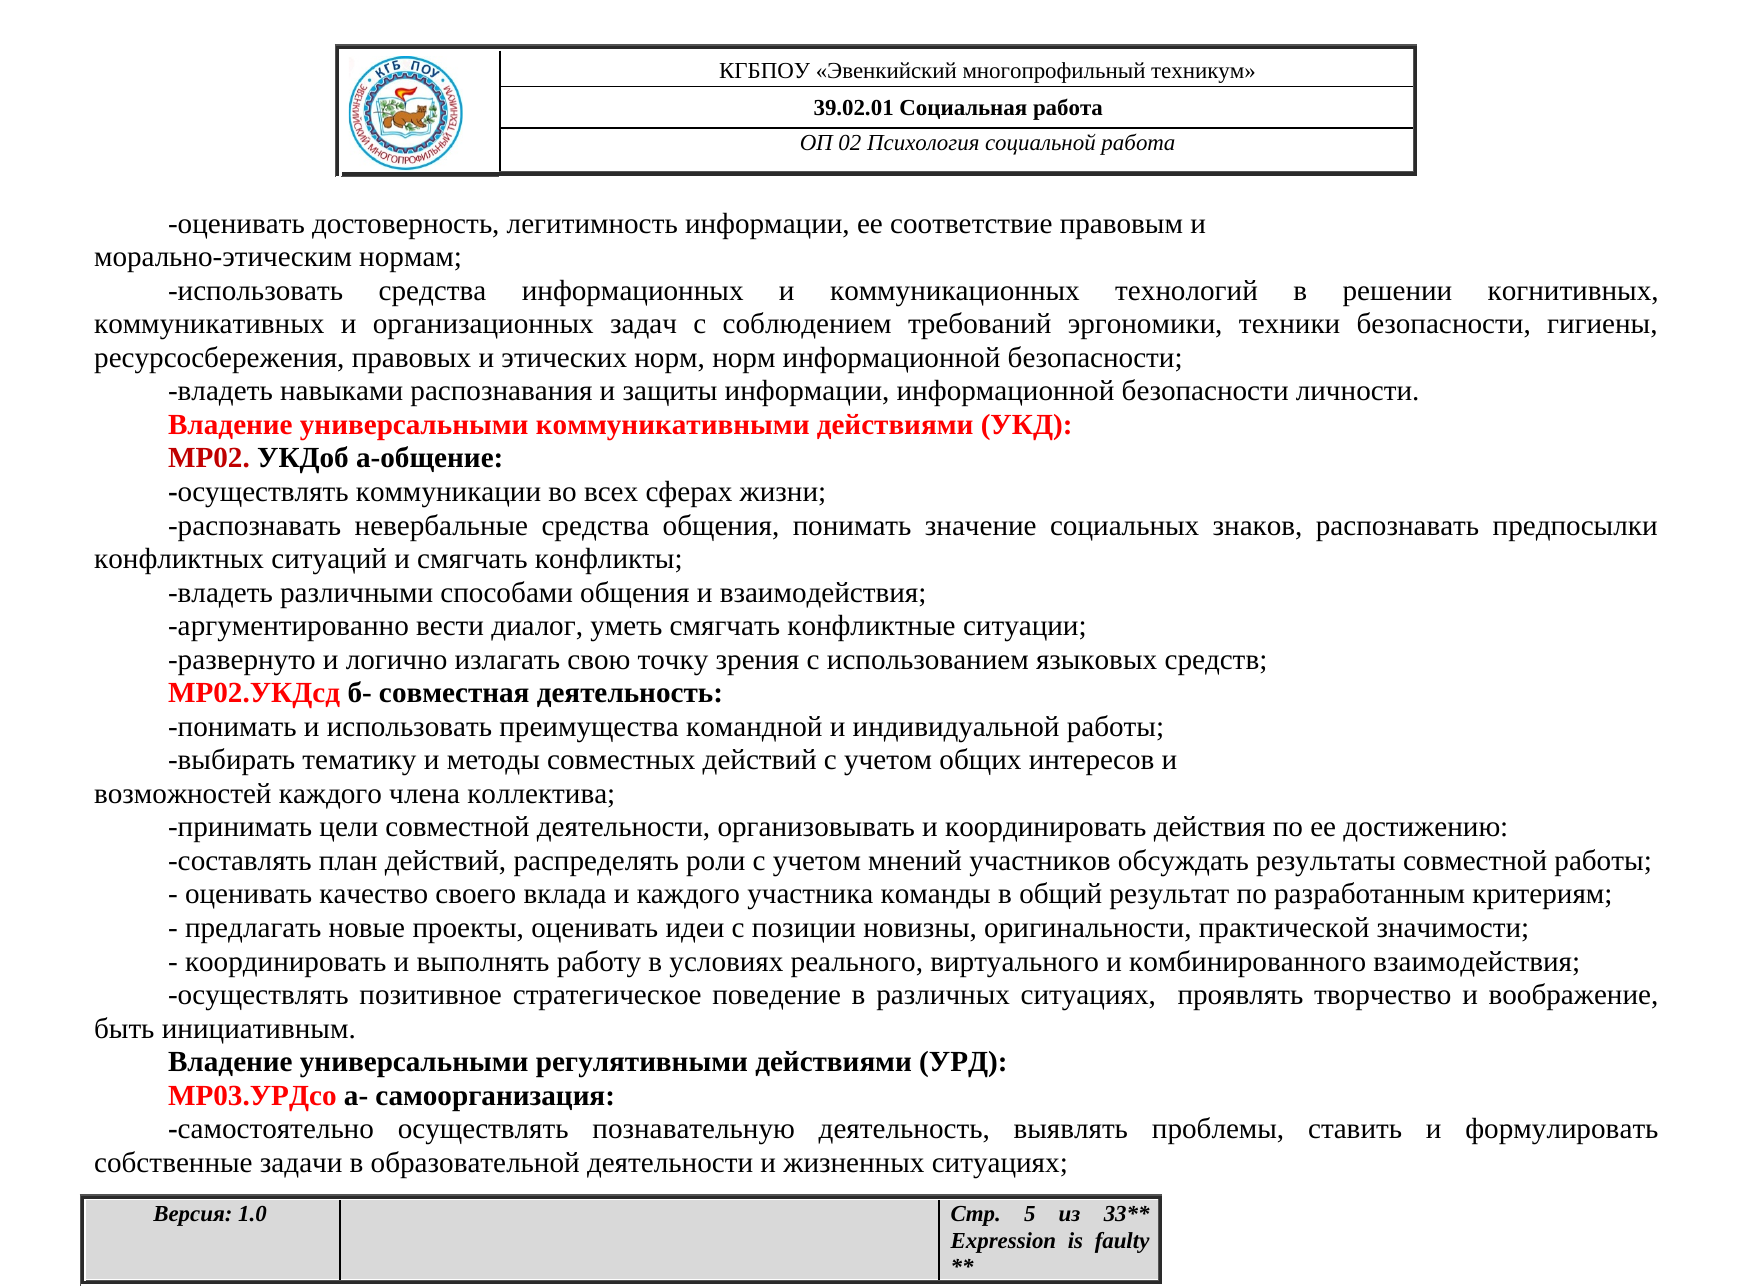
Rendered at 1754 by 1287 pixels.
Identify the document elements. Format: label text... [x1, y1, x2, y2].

text -осуществлять позитивное стратегическое поведение в различных ситуациях, проявлять творчество и воображение, быть инициативным. [94, 977, 1659, 1044]
text - оценивать качество своего вклада и каждого участника команды в общий результат по разработанным критериям; [94, 877, 1659, 910]
text Владение универсальными коммуникативными действиями (УКД): [94, 407, 1659, 441]
text -самостоятельно осуществлять познавательную деятельность, выявлять проблемы, ставить и формулировать собственные задачи в образовательной деятельности и жизненных ситуациях; [94, 1111, 1659, 1178]
text -принимать цели совместной деятельности, организовывать и координировать действия по ее достижению: [94, 809, 1659, 843]
text -аргументированно вести диалог, уметь смягчать конфликтные ситуации; [94, 608, 1659, 642]
text -понимать и использовать преимущества командной и индивидуальной работы; [94, 709, 1659, 742]
text -владеть навыками распознавания и защиты информации, информационной безопасности личности. [94, 373, 1659, 407]
text - координировать и выполнять работу в условиях реального, виртуального и комбинированного взаимодействия; [94, 944, 1659, 977]
text -составлять план действий, распределять роли с учетом мнений участников обсуждать результаты совместной работы; [94, 843, 1659, 877]
text -оценивать достоверность, легитимность информации, ее соответствие правовым и морально-этическим нормам; [94, 206, 1659, 273]
text -осуществлять коммуникации во всех сферах жизни; [94, 474, 1659, 508]
text -использовать средства информационных и коммуникационных технологий в решении когнитивных, коммуникативных и организационных задач с соблюдением требований эргономики, техники безопасности, гигиены, ресурсосбережения, правовых и этических норм, норм информационной безопасности; [94, 273, 1659, 373]
text МР02. УКДоб а-общение: [94, 441, 1659, 474]
text - предлагать новые проекты, оценивать идеи с позиции новизны, оригинальности, практической значимости; [94, 910, 1659, 944]
text Владение универсальными регулятивными действиями (УРД): [94, 1044, 1659, 1078]
text МР03.УРДсо а- самоорганизация: [94, 1078, 1659, 1111]
picture [348, 56, 463, 171]
text -владеть различными способами общения и взаимодействия; [94, 575, 1659, 608]
text -выбирать тематику и методы совместных действий с учетом общих интересов и возможностей каждого члена коллектива; [94, 742, 1659, 809]
text МР02.УКДсд б- совместная деятельность: [94, 675, 1659, 709]
text -развернуто и логично излагать свою точку зрения с использованием языковых средств; [94, 642, 1659, 675]
text -распознавать невербальные средства общения, понимать значение социальных знаков, распознавать предпосылки конфликтных ситуаций и смягчать конфликты; [94, 508, 1659, 575]
